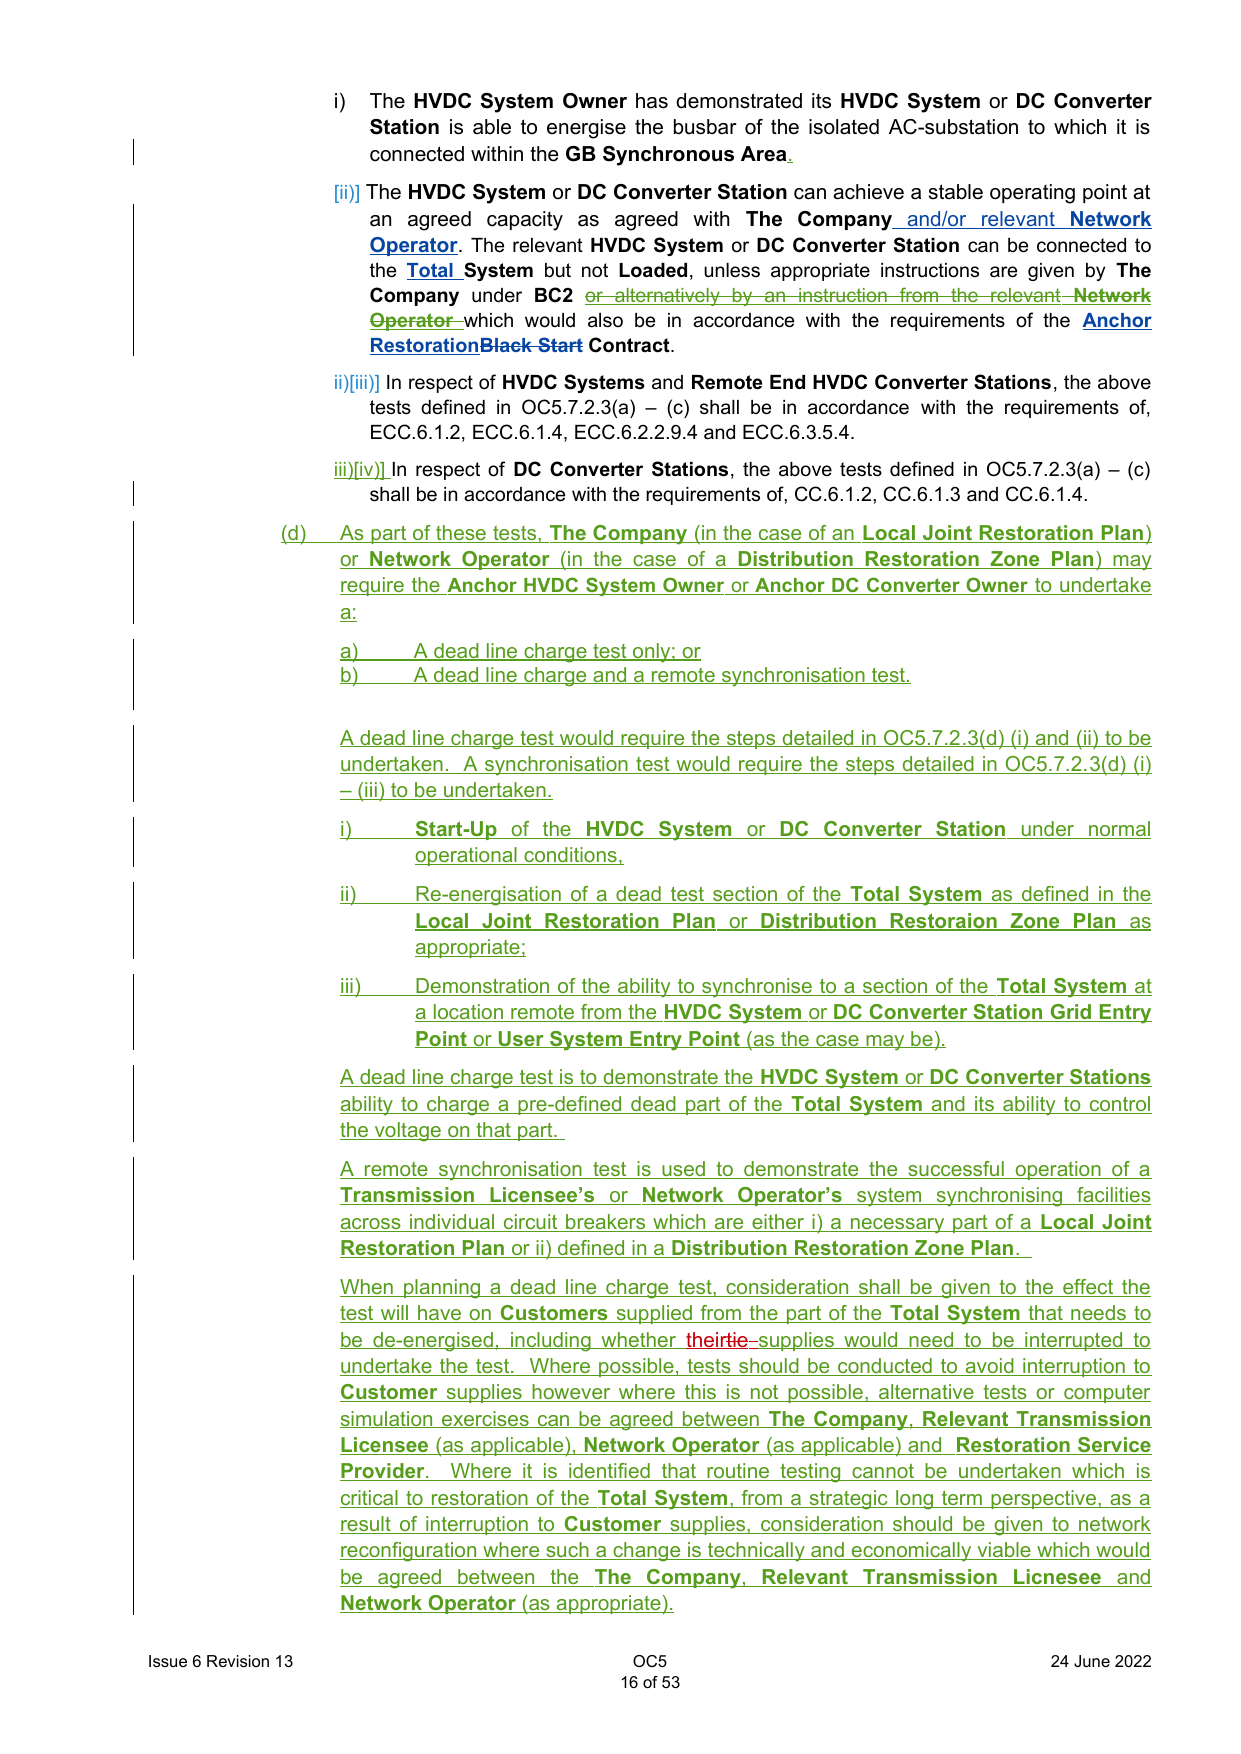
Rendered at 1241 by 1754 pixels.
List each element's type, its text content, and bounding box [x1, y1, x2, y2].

list The HVDC System Owner has demonstrated its HVDC System or DC Converter Station is able to energise the busbar of the isolated AC-substation to which it is connected within the GB Synchronous Area [334, 89, 1152, 165]
list In respect of DC Converter Stations, the above tests defined in OC5.7.2.3(a) – (c) shall be in accordance with the requirements of, CC.6.1.2, CC.6.1.3 and CC.6.1.4. [334, 458, 1152, 506]
list The HVDC System or DC Converter Station can achieve a stable operating point at an agreed capacity as agreed with The Company. The relevant HVDC System or DC Converter Station can be connected to the System but not Loaded, unless appropriate instructions are given by The Company under BC2 which would also be in accordance with the requirements of the Contract. [334, 180, 1152, 356]
list In respect of HVDC Systems and Remote End HVDC Converter Stations, the above tests defined in OC5.7.2.3(a) – (c) shall be in accordance with the requirements of, ECC.6.1.2, ECC.6.1.4, ECC.6.2.2.9.4 and ECC.6.3.5.4. [334, 371, 1152, 444]
